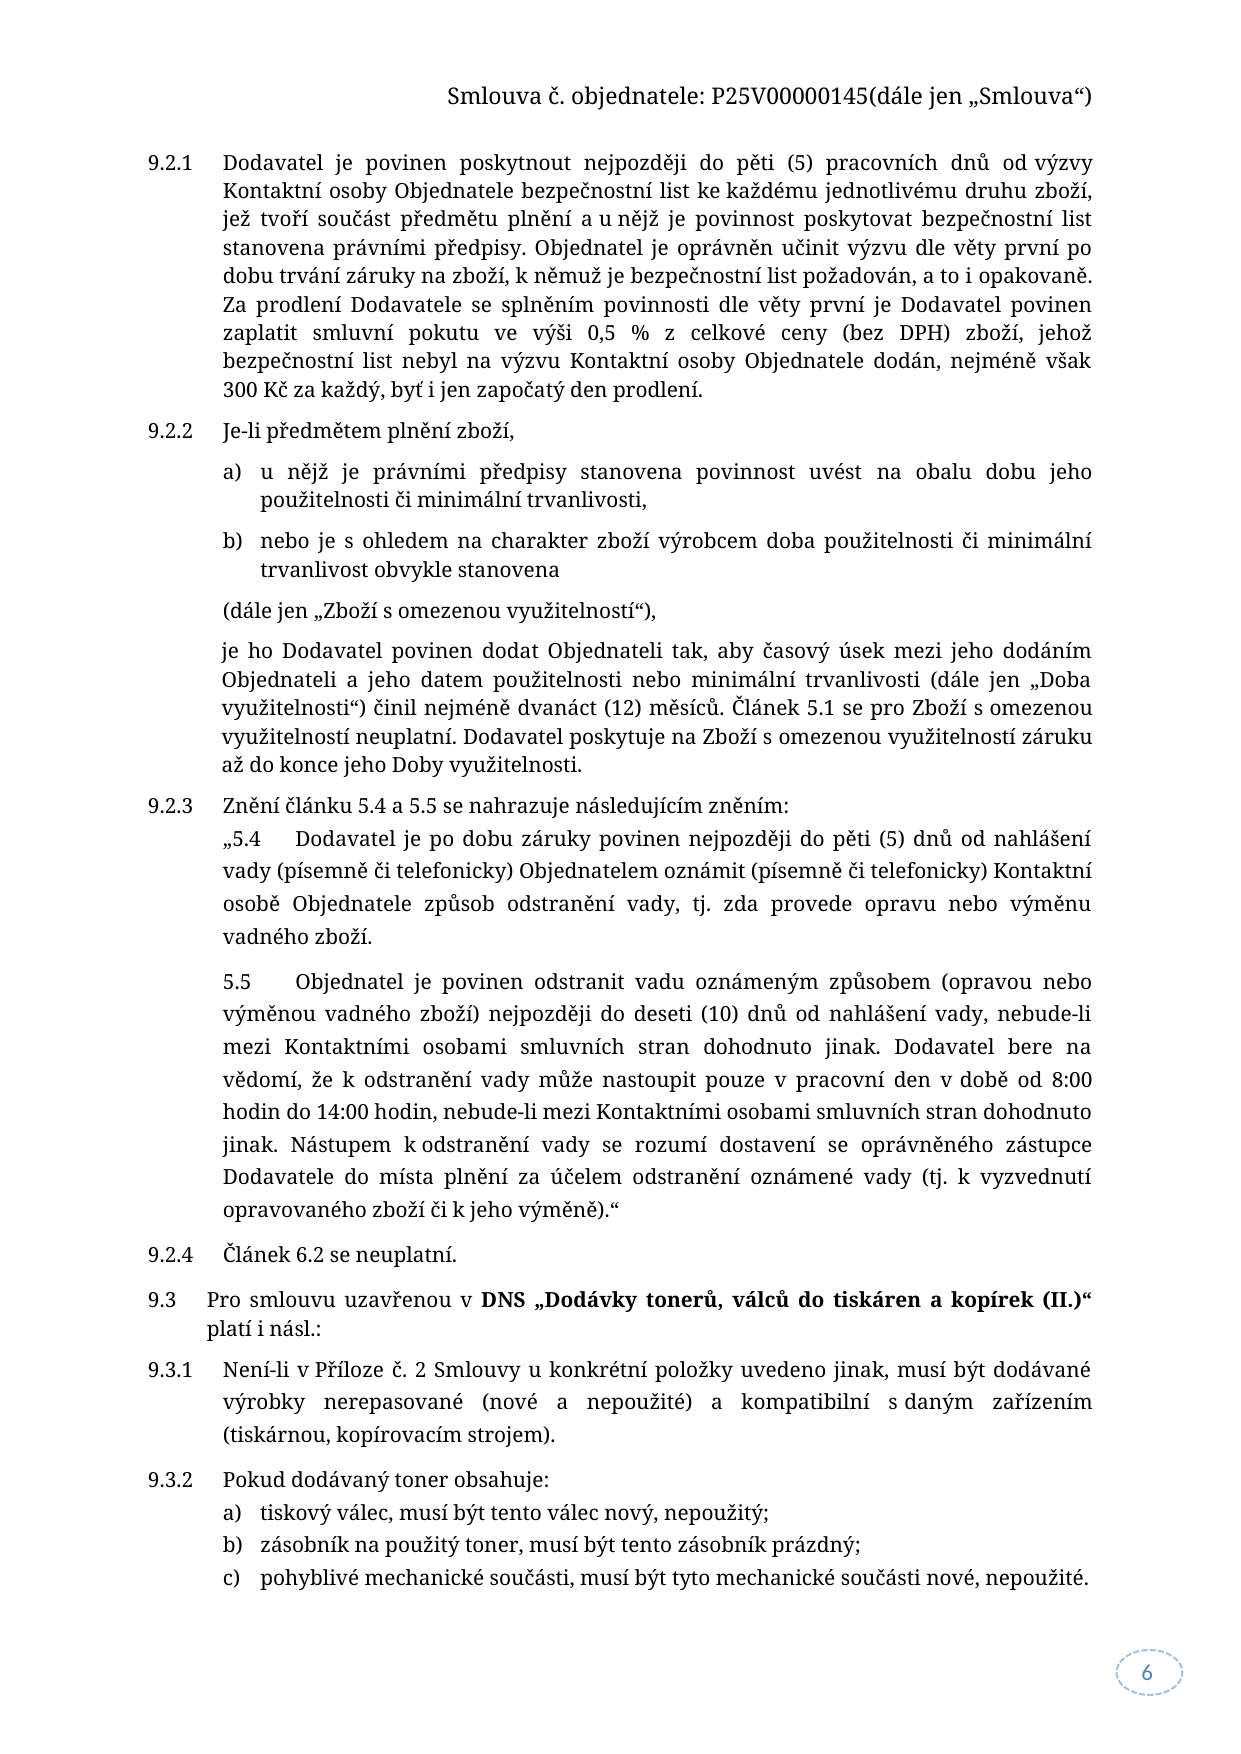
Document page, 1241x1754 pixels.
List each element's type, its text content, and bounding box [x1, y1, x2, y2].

list zásobník na použitý toner, musí být tento zásobník prázdný; [223, 1530, 1093, 1559]
list u nějž je právními předpisy stanovena povinnost uvést na obalu dobu jeho použitelnosti či minimální trvanlivosti, [223, 457, 1093, 514]
list Je-li předmětem plnění zboží, [148, 416, 1093, 444]
list Pro smlouvu uzavřenou v DNS „Dodávky tonerů, válců do tiskáren a kopírek (II.)“ platí i násl.: [148, 1285, 1093, 1342]
list „5.4 Dodavatel je po dobu záruky povinen nejpozději do pěti (5) dnů od nahlášení vady (písemně či telefonicky) Objednatelem oznámit (písemně či telefonicky) Kontaktní osobě Objednatele způsob odstranění vady, tj. zda provede opravu nebo výměnu vadného zboží. [223, 824, 1093, 950]
text je ho Dodavatel povinen dodat Objednateli tak, aby časový úsek mezi jeho dodáním Objednateli a jeho datem použitelnosti nebo minimální trvanlivosti (dále jen „Doba využitelnosti“) činil nejméně dvanáct (12) měsíců. Článek 5.1 se pro Zboží s omezenou využitelností neuplatní. Dodavatel poskytuje na Zboží s omezenou využitelností záruku až do konce jeho Doby využitelnosti. [221, 637, 1093, 779]
list Znění článku 5.4 a 5.5 se nahrazuje následujícím zněním: [148, 791, 1093, 820]
list Pokud dodávaný toner obsahuje: [148, 1465, 1093, 1493]
list tiskový válec, musí být tento válec nový, nepoužitý; [223, 1498, 1093, 1526]
list Není-li v Příloze č. 2 Smlouvy u konkrétní položky uvedeno jinak, musí být dodávané výrobky nerepasované (nové a nepoužité) a kompatibilní s daným zařízením (tiskárnou, kopírovacím strojem). [148, 1355, 1093, 1448]
list Dodavatel je povinen poskytnout nejpozději do pěti (5) pracovních dnů od výzvy Kontaktní osoby Objednatele bezpečnostní list ke každému jednotlivému druhu zboží, jež tvoří součást předmětu plnění a u nějž je povinnost poskytovat bezpečnostní list stanovena právními předpisy. Objednatel je oprávněn učinit výzvu dle věty první po dobu trvání záruky na zboží, k němuž je bezpečnostní list požadován, a to i opakovaně. Za prodlení Dodavatele se splněním povinnosti dle věty první je Dodavatel povinen zaplatit smluvní pokutu ve výši 0,5 % z celkové ceny (bez DPH) zboží, jehož bezpečnostní list nebyl na výzvu Kontaktní osoby Objednatele dodán, nejméně však 300 Kč za každý, byť i jen započatý den prodlení. [148, 148, 1093, 403]
list nebo je s ohledem na charakter zboží výrobcem doba použitelnosti či minimální trvanlivost obvykle stanovena [223, 526, 1093, 583]
list Článek 6.2 se neuplatní. [148, 1240, 1093, 1269]
list 5.5 Objednatel je povinen odstranit vadu oznámeným způsobem (opravou nebo výměnou vadného zboží) nejpozději do deseti (10) dnů od nahlášení vady, nebude-li mezi Kontaktními osobami smluvních stran dohodnuto jinak. Dodavatel bere na vědomí, že k odstranění vady může nastoupit pouze v pracovní den v době od 8:00 hodin do 14:00 hodin, nebude-li mezi Kontaktními osobami smluvních stran dohodnuto jinak. Nástupem k odstranění vady se rozumí dostavení se oprávněného zástupce Dodavatele do místa plnění za účelem odstranění oznámené vady (tj. k vyzvednutí opravovaného zboží či k jeho výměně).“ [223, 967, 1093, 1223]
text (dále jen „Zboží s omezenou využitelností“), [223, 596, 1093, 624]
list pohyblivé mechanické součásti, musí být tyto mechanické součásti nové, nepoužité. [223, 1563, 1093, 1591]
